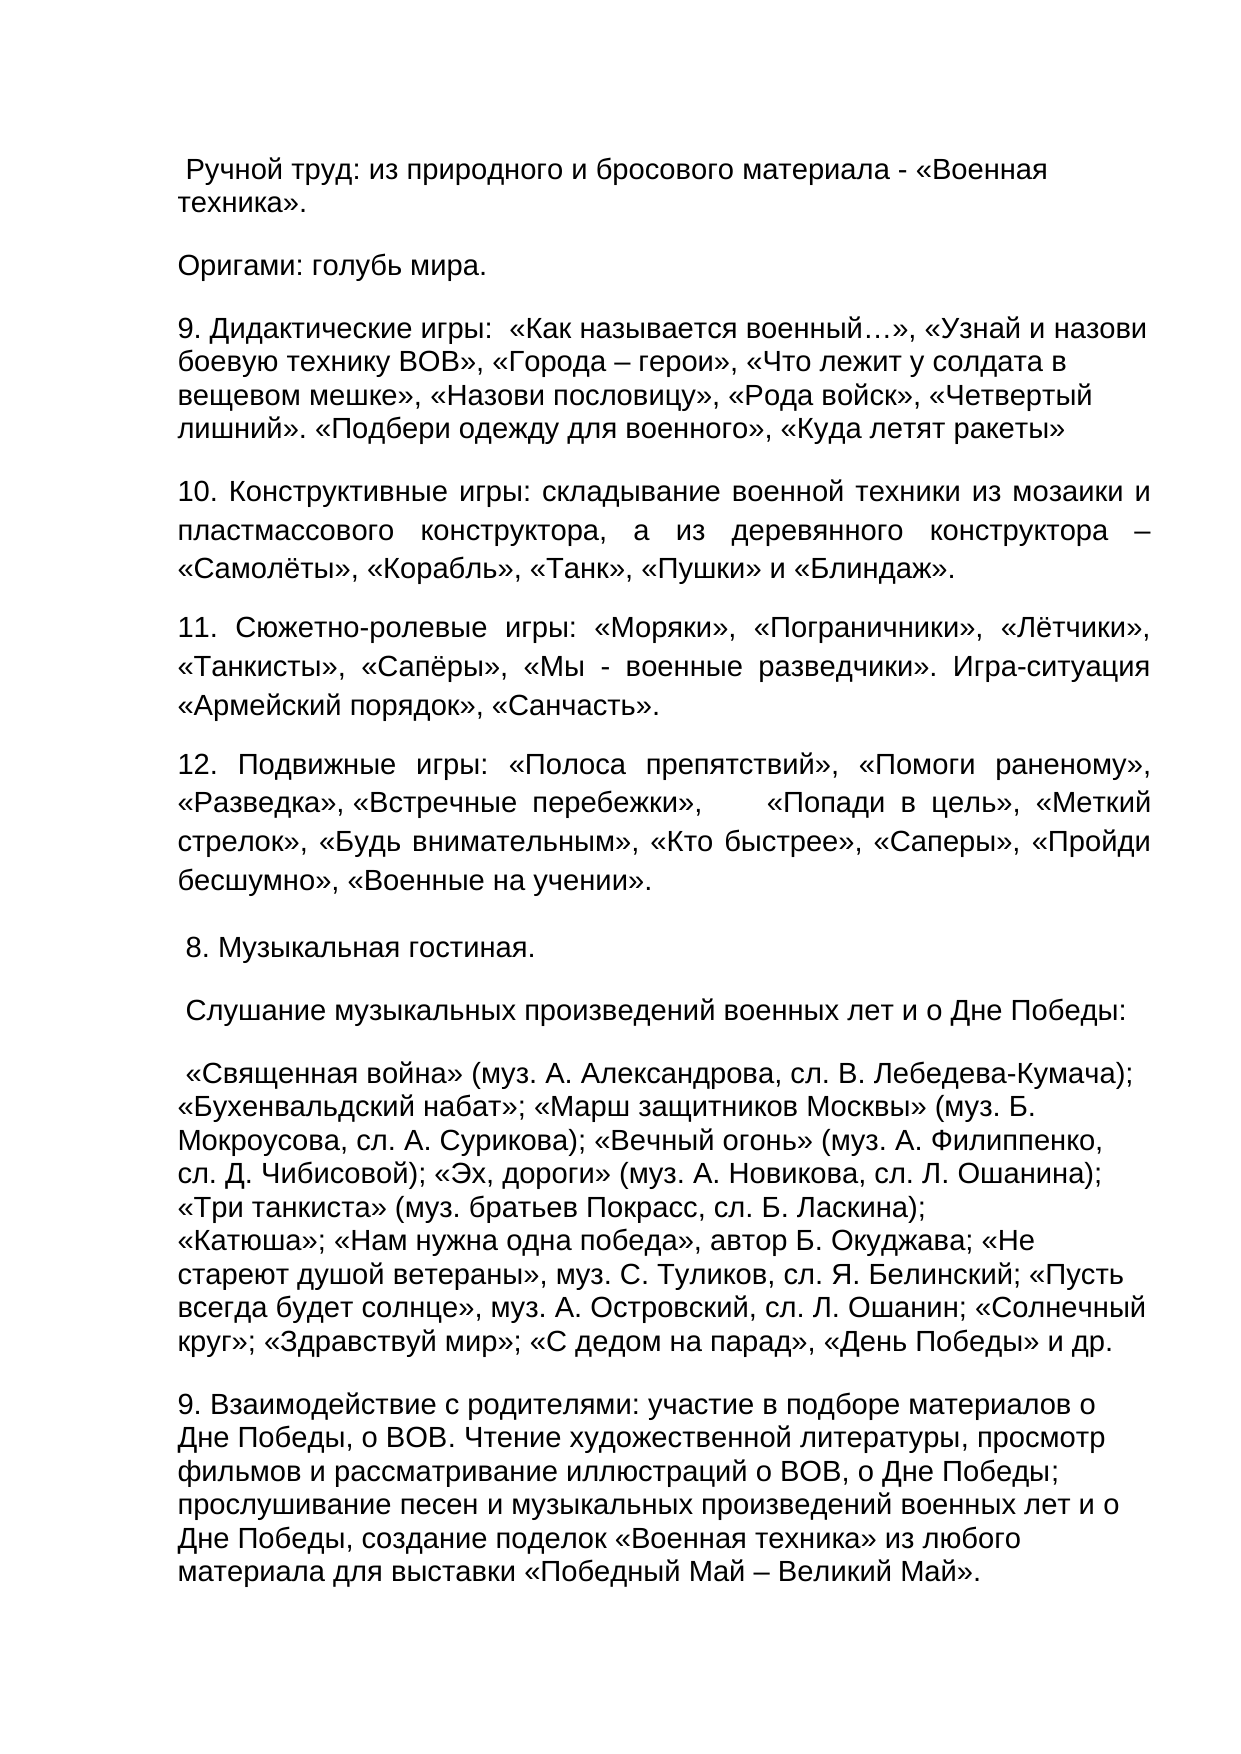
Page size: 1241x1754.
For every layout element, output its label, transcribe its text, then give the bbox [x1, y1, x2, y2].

text Ручной труд: из природного и бросового материала - «Военная техника». [177, 118, 1152, 219]
text 9. Дидактические игры: «Как называется военный…», «Узнай и назови боевую технику ВОВ», «Города – герои», «Что лежит у солдата в вещевом мешке», «Назови пословицу», «Рода войск», «Четвертый лишний». «Подбери одежду для военного», «Куда летят ракеты» [177, 311, 1152, 445]
text Слушание музыкальных произведений военных лет и о Дне Победы: [177, 993, 1152, 1026]
text Оригами: голубь мира. [177, 248, 1152, 281]
text 11. Сюжетно-ролевые игры: «Моряки», «Пограничники», «Лётчики», «Танкисты», «Сапёры», «Мы - военные разведчики». Игра-ситуация «Армейский порядок», «Санчасть». [177, 610, 1152, 721]
text 9. Взаимодействие с родителями: участие в подборе материалов о Дне Победы, о ВОВ. Чтение художественной литературы, просмотр фильмов и рассматривание иллюстраций о ВОВ, о Дне Победы; прослушивание песен и музыкальных произведений военных лет и о Дне Победы, создание поделок «Военная техника» из любого материала для выставки «Победный Май – Великий Май». [177, 1387, 1152, 1588]
text 12. Подвижные игры: «Полоса препятствий», «Помоги раненому», «Разведка», «Встречные перебежки», «Попади в цель», «Меткий стрелок», «Будь внимательным», «Кто быстрее», «Саперы», «Пройди бесшумно», «Военные на учении». [177, 747, 1152, 896]
text 10. Конструктивные игры: складывание военной техники из мозаики и пластмассового конструктора, а из деревянного конструктора – «Самолёты», «Корабль», «Танк», «Пушки» и «Блиндаж». [177, 474, 1152, 584]
text «Священная война» (муз. А. Александрова, сл. В. Лебедева-Кумача); «Бухенвальдский набат»; «Марш защитников Москвы» (муз. Б. Мокроусова, сл. А. Сурикова); «Вечный огонь» (муз. А. Филиппенко, сл. Д. Чибисовой); «Эх, дороги» (муз. А. Новикова, сл. Л. Ошанина); «Три танкиста» (муз. братьев Покрасс, сл. Б. Ласкина); «Катюша»; «Нам нужна одна победа», автор Б. Окуджава; «Не стареют душой ветераны», муз. С. Туликов, сл. Я. Белинский; «Пусть всегда будет солнце», муз. А. Островский, сл. Л. Ошанин; «Солнечный круг»; «Здравствуй мир»; «С дедом на парад», «День Победы» и др. [177, 1056, 1152, 1357]
text 8. Музыкальная гостиная. [177, 930, 1152, 964]
